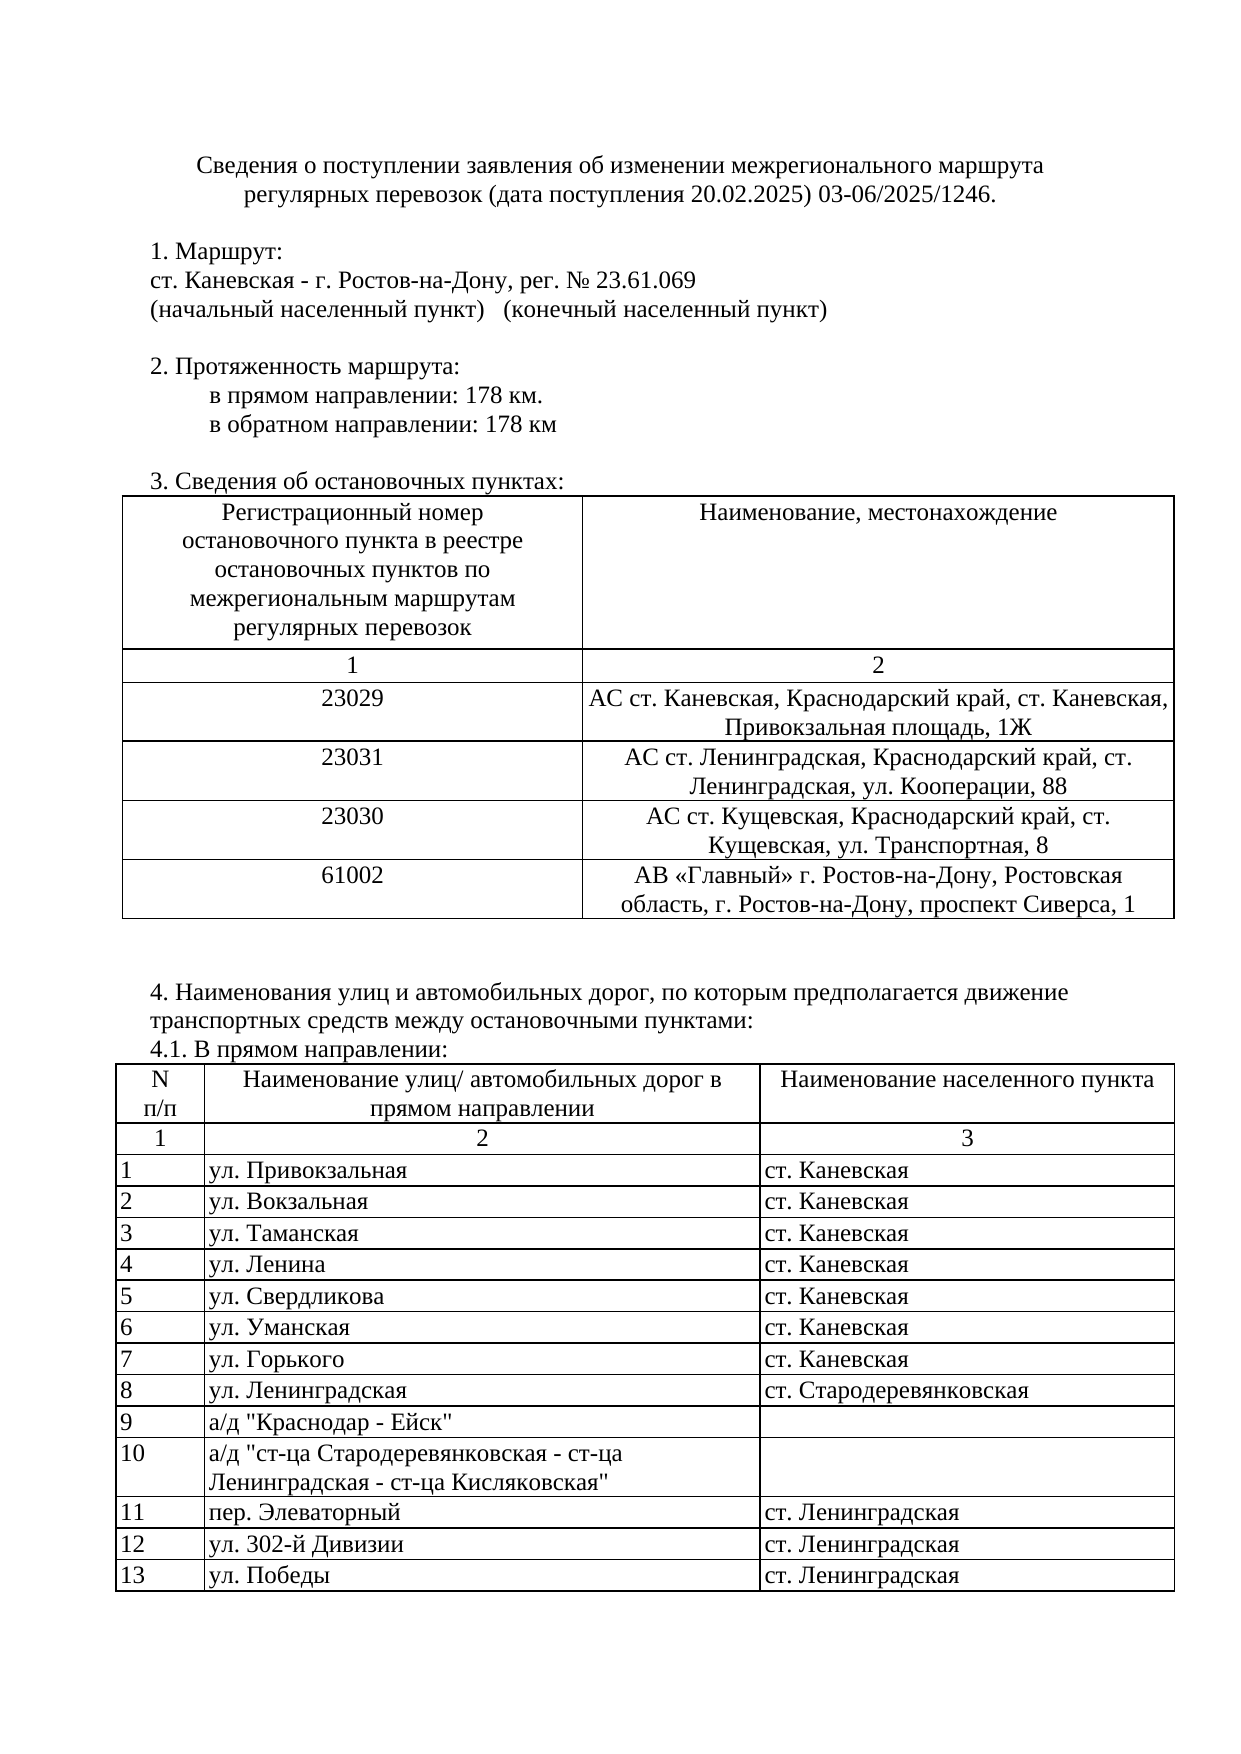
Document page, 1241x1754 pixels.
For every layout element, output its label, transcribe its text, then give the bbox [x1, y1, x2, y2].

text 4. Наименования улиц и автомобильных дорог, по которым предполагается движение транспортных средств между остановочными пунктами: [150, 977, 1090, 1034]
text в обратном направлении: 178 км [150, 409, 1090, 437]
table_cell АС ст. Ленинградская, Краснодарский край, ст. Ленинградская, ул. Кооперации, 88 [583, 742, 1173, 799]
table_cell АС ст. Кущевская, Краснодарский край, ст. Кущевская, ул. Транспортная, 8 [583, 801, 1173, 858]
table_cell 4 [117, 1250, 204, 1279]
table_cell ст. Каневская [761, 1281, 1174, 1311]
table_cell 23029 [123, 683, 582, 740]
table_header Регистрационный номер остановочного пункта в реестре остановочных пунктов по межрегиональным маршрутам регулярных перевозок [123, 497, 582, 648]
table_cell 3 [117, 1218, 204, 1248]
table_cell ст. Каневская [761, 1250, 1174, 1279]
table_cell ул. Уманская [205, 1312, 759, 1342]
table_cell ст. Каневская [761, 1218, 1174, 1248]
table_cell 9 [117, 1407, 204, 1437]
table_cell 23030 [123, 801, 582, 858]
table_cell ст. Ленинградская [761, 1529, 1174, 1558]
table_cell АС ст. Каневская, Краснодарский край, ст. Каневская, Привокзальная площадь, 1Ж [583, 683, 1173, 740]
table_cell ул. Вокзальная [205, 1187, 759, 1216]
table_cell ст. Стародеревянковская [761, 1375, 1174, 1405]
text Сведения о поступлении заявления об изменении межрегионального маршрута регулярных перевозок (дата поступления 20.02.2025) 03-06/2025/1246. [150, 150, 1090, 207]
table_cell 2 [583, 650, 1173, 681]
text (начальный населенный пункт) (конечный населенный пункт) [150, 294, 1090, 322]
table_cell 8 [117, 1375, 204, 1405]
table_cell 11 [117, 1497, 204, 1527]
table_cell 5 [117, 1281, 204, 1311]
table_cell 6 [117, 1312, 204, 1342]
table_cell ул. 302-й Дивизии [205, 1529, 759, 1558]
table_cell ул. Победы [205, 1560, 759, 1590]
text в прямом направлении: 178 км. [150, 380, 1090, 409]
text 1. Маршрут: [150, 236, 1090, 265]
table_cell 1 [123, 650, 582, 681]
table_cell ул. Ленинградская [205, 1375, 759, 1405]
table_cell ул. Свердликова [205, 1281, 759, 1311]
table_cell ул. Привокзальная [205, 1155, 759, 1185]
table_cell ст. Каневская [761, 1312, 1174, 1342]
table_cell 13 [117, 1560, 204, 1590]
table_header Наименование населенного пункта [761, 1065, 1174, 1122]
table_cell 1 [117, 1124, 204, 1153]
table_header Наименование улиц/ автомобильных дорог в прямом направлении [205, 1065, 759, 1122]
table_cell 3 [761, 1124, 1174, 1153]
table_cell 23031 [123, 742, 582, 799]
text 3. Сведения об остановочных пунктах: [150, 466, 1090, 495]
table_header N п/п [117, 1065, 204, 1122]
table_cell 7 [117, 1344, 204, 1374]
table_cell ул. Ленина [205, 1250, 759, 1279]
table_header Наименование, местонахождение [583, 497, 1173, 648]
table_cell ул. Горького [205, 1344, 759, 1374]
table_cell ст. Ленинградская [761, 1497, 1174, 1527]
table_cell 2 [205, 1124, 759, 1153]
text 4.1. В прямом направлении: [150, 1034, 1090, 1063]
table_cell 61002 [123, 860, 582, 918]
table_cell АВ «Главный» г. Ростов-на-Дону, Ростовская область, г. Ростов-на-Дону, проспект Сиверса, 1 [583, 860, 1173, 918]
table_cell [205, 1438, 759, 1496]
text 2. Протяженность маршрута: [150, 351, 1090, 380]
table_cell ст. Каневская [761, 1187, 1174, 1216]
table_cell ст. Каневская [761, 1344, 1174, 1374]
table_cell ст. Ленинградская [761, 1560, 1174, 1590]
table_cell а/д "Краснодар - Ейск" [205, 1407, 759, 1437]
table_cell ул. Таманская [205, 1218, 759, 1248]
table_cell 2 [117, 1187, 204, 1216]
table_cell ст. Каневская [761, 1155, 1174, 1185]
table_cell [761, 1407, 1174, 1437]
text ст. Каневская - г. Ростов-на-Дону, рег. № 23.61.069 [150, 265, 1090, 294]
table_cell 1 [117, 1155, 204, 1185]
table_cell [761, 1438, 1174, 1496]
table_cell 12 [117, 1529, 204, 1558]
table_cell 10 [117, 1438, 204, 1496]
table_cell пер. Элеваторный [205, 1497, 759, 1527]
